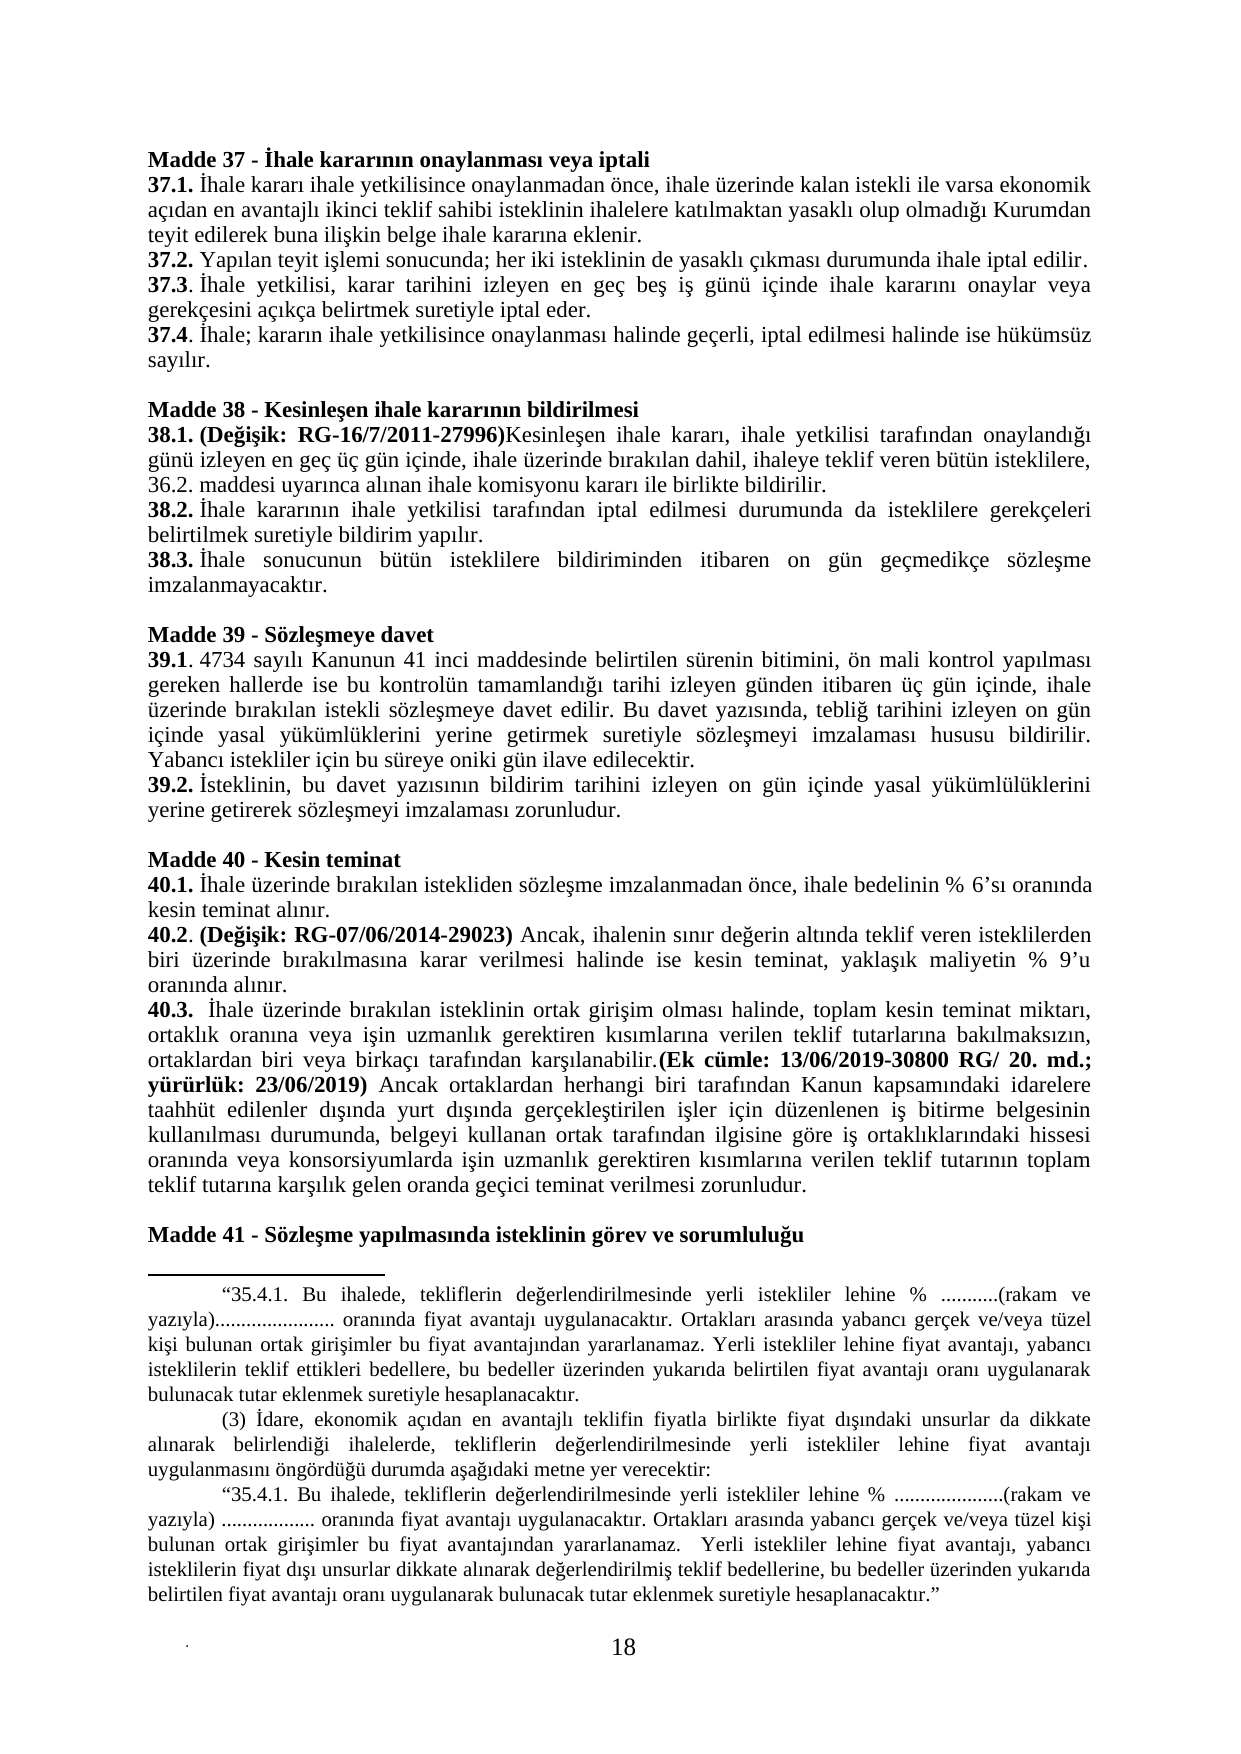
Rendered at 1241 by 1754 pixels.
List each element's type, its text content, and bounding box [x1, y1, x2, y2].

text 38.2. İhale kararının ihale yetkilisi tarafından iptal edilmesi durumunda da isteklilere gerekçeleri belirtilmek suretiyle bildirim yapılır. [148, 498, 1092, 548]
text 38.3. İhale sonucunun bütün isteklilere bildiriminden itibaren on gün geçmedikçe sözleşme imzalanmayacaktır. [148, 548, 1092, 598]
text Madde 39 - Sözleşmeye davet [148, 623, 1092, 648]
text 37.4. İhale; kararın ihale yetkilisince onaylanması halinde geçerli, iptal edilmesi halinde ise hükümsüz sayılır. [148, 323, 1092, 373]
text Madde 40 - Kesin teminat [148, 848, 1092, 873]
text Madde 38 - Kesinleşen ihale kararının bildirilmesi [148, 398, 1092, 423]
text 37.2. Yapılan teyit işlemi sonucunda; her iki isteklinin de yasaklı çıkması durumunda ihale iptal edilir. [148, 248, 1092, 273]
text 37.1. İhale kararı ihale yetkilisince onaylanmadan önce, ihale üzerinde kalan istekli ile varsa ekonomik açıdan en avantajlı ikinci teklif sahibi isteklinin ihalelere katılmaktan yasaklı olup olmadığı Kurumdan teyit edilerek buna ilişkin belge ihale kararına eklenir. [148, 173, 1092, 248]
text 40.3. İhale üzerinde bırakılan isteklinin ortak girişim olması halinde, toplam kesin teminat miktarı, ortaklık oranına veya işin uzmanlık gerektiren kısımlarına verilen teklif tutarlarına bakılmaksızın, ortaklardan biri veya birkaçı tarafından karşılanabilir.(Ek cümle: 13/06/2019-30800 RG/ 20. md.; yürürlük: 23/06/2019) Ancak ortaklardan herhangi biri tarafından Kanun kapsamındaki idarelere taahhüt edilenler dışında yurt dışında gerçekleştirilen işler için düzenlenen iş bitirme belgesinin kullanılması durumunda, belgeyi kullanan ortak tarafından ilgisine göre iş ortaklıklarındaki hissesi oranında veya konsorsiyumlarda işin uzmanlık gerektiren kısımlarına verilen teklif tutarının toplam teklif tutarına karşılık gelen oranda geçici teminat verilmesi zorunludur. [148, 998, 1092, 1198]
text 37.3. İhale yetkilisi, karar tarihini izleyen en geç beş iş günü içinde ihale kararını onaylar veya gerekçesini açıkça belirtmek suretiyle iptal eder. [148, 273, 1092, 323]
text 39.2. İsteklinin, bu davet yazısının bildirim tarihini izleyen on gün içinde yasal yükümlülüklerini yerine getirerek sözleşmeyi imzalaması zorunludur. [148, 773, 1092, 823]
text 39.1. 4734 sayılı Kanunun 41 inci maddesinde belirtilen sürenin bitimini, ön mali kontrol yapılması gereken hallerde ise bu kontrolün tamamlandığı tarihi izleyen günden itibaren üç gün içinde, ihale üzerinde bırakılan istekli sözleşmeye davet edilir. Bu davet yazısında, tebliğ tarihini izleyen on gün içinde yasal yükümlüklerini yerine getirmek suretiyle sözleşmeyi imzalaması hususu bildirilir. Yabancı istekliler için bu süreye oniki gün ilave edilecektir. [148, 648, 1092, 773]
text Madde 41 - Sözleşme yapılmasında isteklinin görev ve sorumluluğu [148, 1223, 1092, 1248]
text Madde 37 - İhale kararının onaylanması veya iptali [148, 148, 1092, 173]
text 40.2. (Değişik: RG-07/06/2014-29023) Ancak, ihalenin sınır değerin altında teklif veren isteklilerden biri üzerinde bırakılmasına karar verilmesi halinde ise kesin teminat, yaklaşık maliyetin % 9’u oranında alınır. [148, 923, 1092, 998]
text 40.1. İhale üzerinde bırakılan istekliden sözleşme imzalanmadan önce, ihale bedelinin % 6’sı oranında kesin teminat alınır. [148, 873, 1092, 923]
text 38.1. (Değişik: RG-16/7/2011-27996)Kesinleşen ihale kararı, ihale yetkilisi tarafından onaylandığı günü izleyen en geç üç gün içinde, ihale üzerinde bırakılan dahil, ihaleye teklif veren bütün isteklilere, 36.2. maddesi uyarınca alınan ihale komisyonu kararı ile birlikte bildirilir. [148, 423, 1092, 498]
